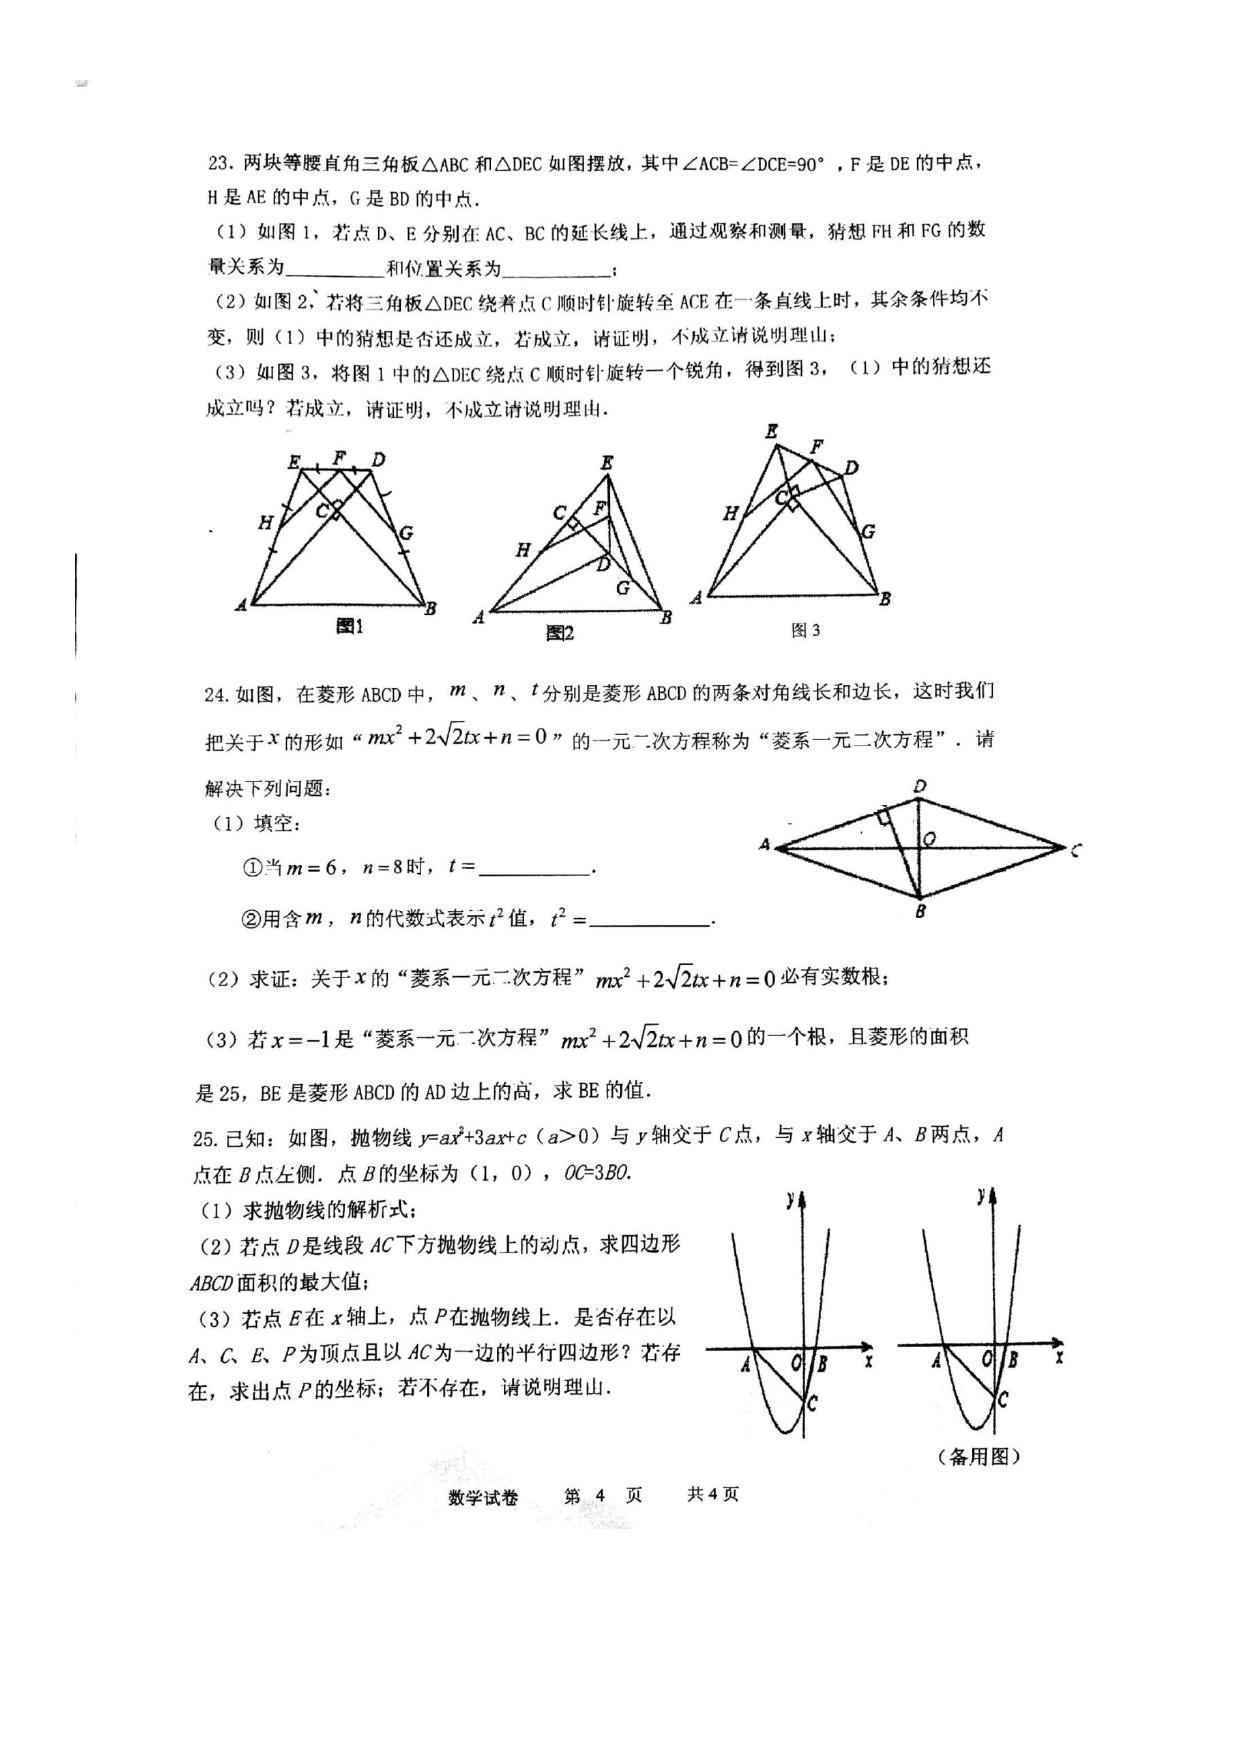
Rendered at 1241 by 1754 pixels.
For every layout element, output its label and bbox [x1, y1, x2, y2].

picture [75, 80, 1165, 1529]
